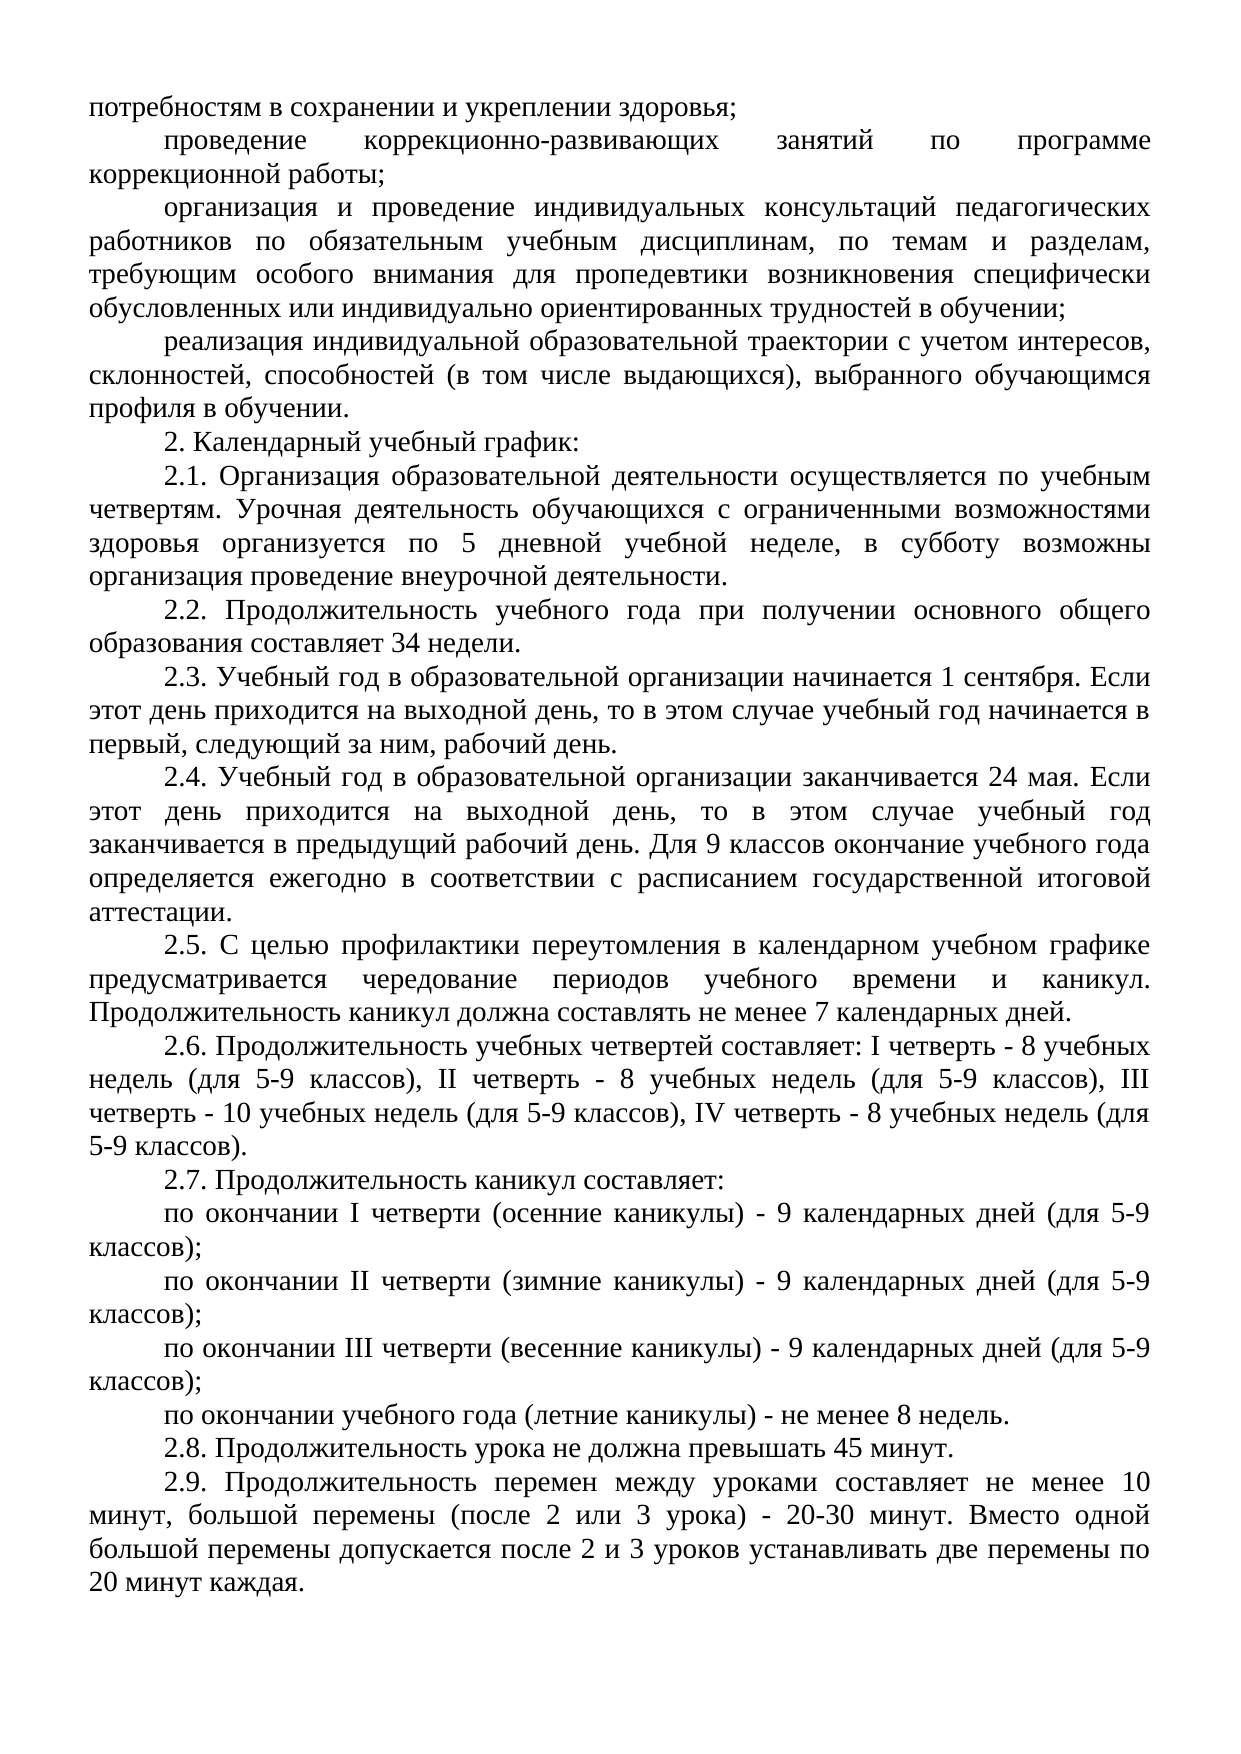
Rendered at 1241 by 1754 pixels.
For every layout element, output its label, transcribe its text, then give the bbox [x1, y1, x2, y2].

text 2. Календарный учебный график: [88, 424, 1152, 458]
text реализация индивидуальной образовательной траектории с учетом интересов, склонностей, способностей (в том числе выдающихся), выбранного обучающимся профиля в обучении. [88, 323, 1152, 424]
text 2.2. Продолжительность учебного года при получении основного общего образования составляет 34 недели. [88, 592, 1152, 659]
text по окончании II четверти (зимние каникулы) - 9 календарных дней (для 5-9 классов); [88, 1263, 1152, 1330]
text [88, 89, 1152, 122]
text организация и проведение индивидуальных консультаций педагогических работников по обязательным учебным дисциплинам, по темам и разделам, требующим особого внимания для пропедевтики возникновения специфически обусловленных или индивидуально ориентированных трудностей в обучении; [88, 189, 1152, 323]
text 2.9. Продолжительность перемен между уроками составляет не менее 10 минут, большой перемены (после 2 или 3 урока) - 20-30 минут. Вместо одной большой перемены допускается после 2 и 3 уроков устанавливать две перемены по 20 минут каждая. [88, 1464, 1152, 1598]
text 2.7. Продолжительность каникул составляет: [88, 1162, 1152, 1196]
text 2.6. Продолжительность учебных четвертей составляет: I четверть - 8 учебных недель (для 5-9 классов), II четверть - 8 учебных недель (для 5-9 классов), III четверть - 10 учебных недель (для 5-9 классов), IV четверть - 8 учебных недель (для 5-9 классов). [88, 1028, 1152, 1162]
text по окончании учебного года (летние каникулы) - не менее 8 недель. [88, 1397, 1152, 1430]
text по окончании I четверти (осенние каникулы) - 9 календарных дней (для 5-9 классов); [88, 1196, 1152, 1263]
text 2.8. Продолжительность урока не должна превышать 45 минут. [88, 1430, 1152, 1464]
text 2.5. С целью профилактики переутомления в календарном учебном графике предусматривается чередование периодов учебного времени и каникул. Продолжительность каникул должна составлять не менее 7 календарных дней. [88, 927, 1152, 1028]
text 2.1. Организация образовательной деятельности осуществляется по учебным четвертям. Урочная деятельность обучающихся с ограниченными возможностями здоровья организуется по 5 дневной учебной неделе, в субботу возможны организация проведение внеурочной деятельности. [88, 458, 1152, 592]
text 2.3. Учебный год в образовательной организации начинается 1 сентября. Если этот день приходится на выходной день, то в этом случае учебный год начинается в первый, следующий за ним, рабочий день. [88, 659, 1152, 759]
text по окончании III четверти (весенние каникулы) - 9 календарных дней (для 5-9 классов); [88, 1330, 1152, 1397]
text проведение коррекционно-развивающих занятий по программе коррекционной работы; [88, 122, 1152, 189]
text 2.4. Учебный год в образовательной организации заканчивается 24 мая. Если этот день приходится на выходной день, то в этом случае учебный год заканчивается в предыдущий рабочий день. Для 9 классов окончание учебного года определяется ежегодно в соответствии с расписанием государственной итоговой аттестации. [88, 759, 1152, 927]
